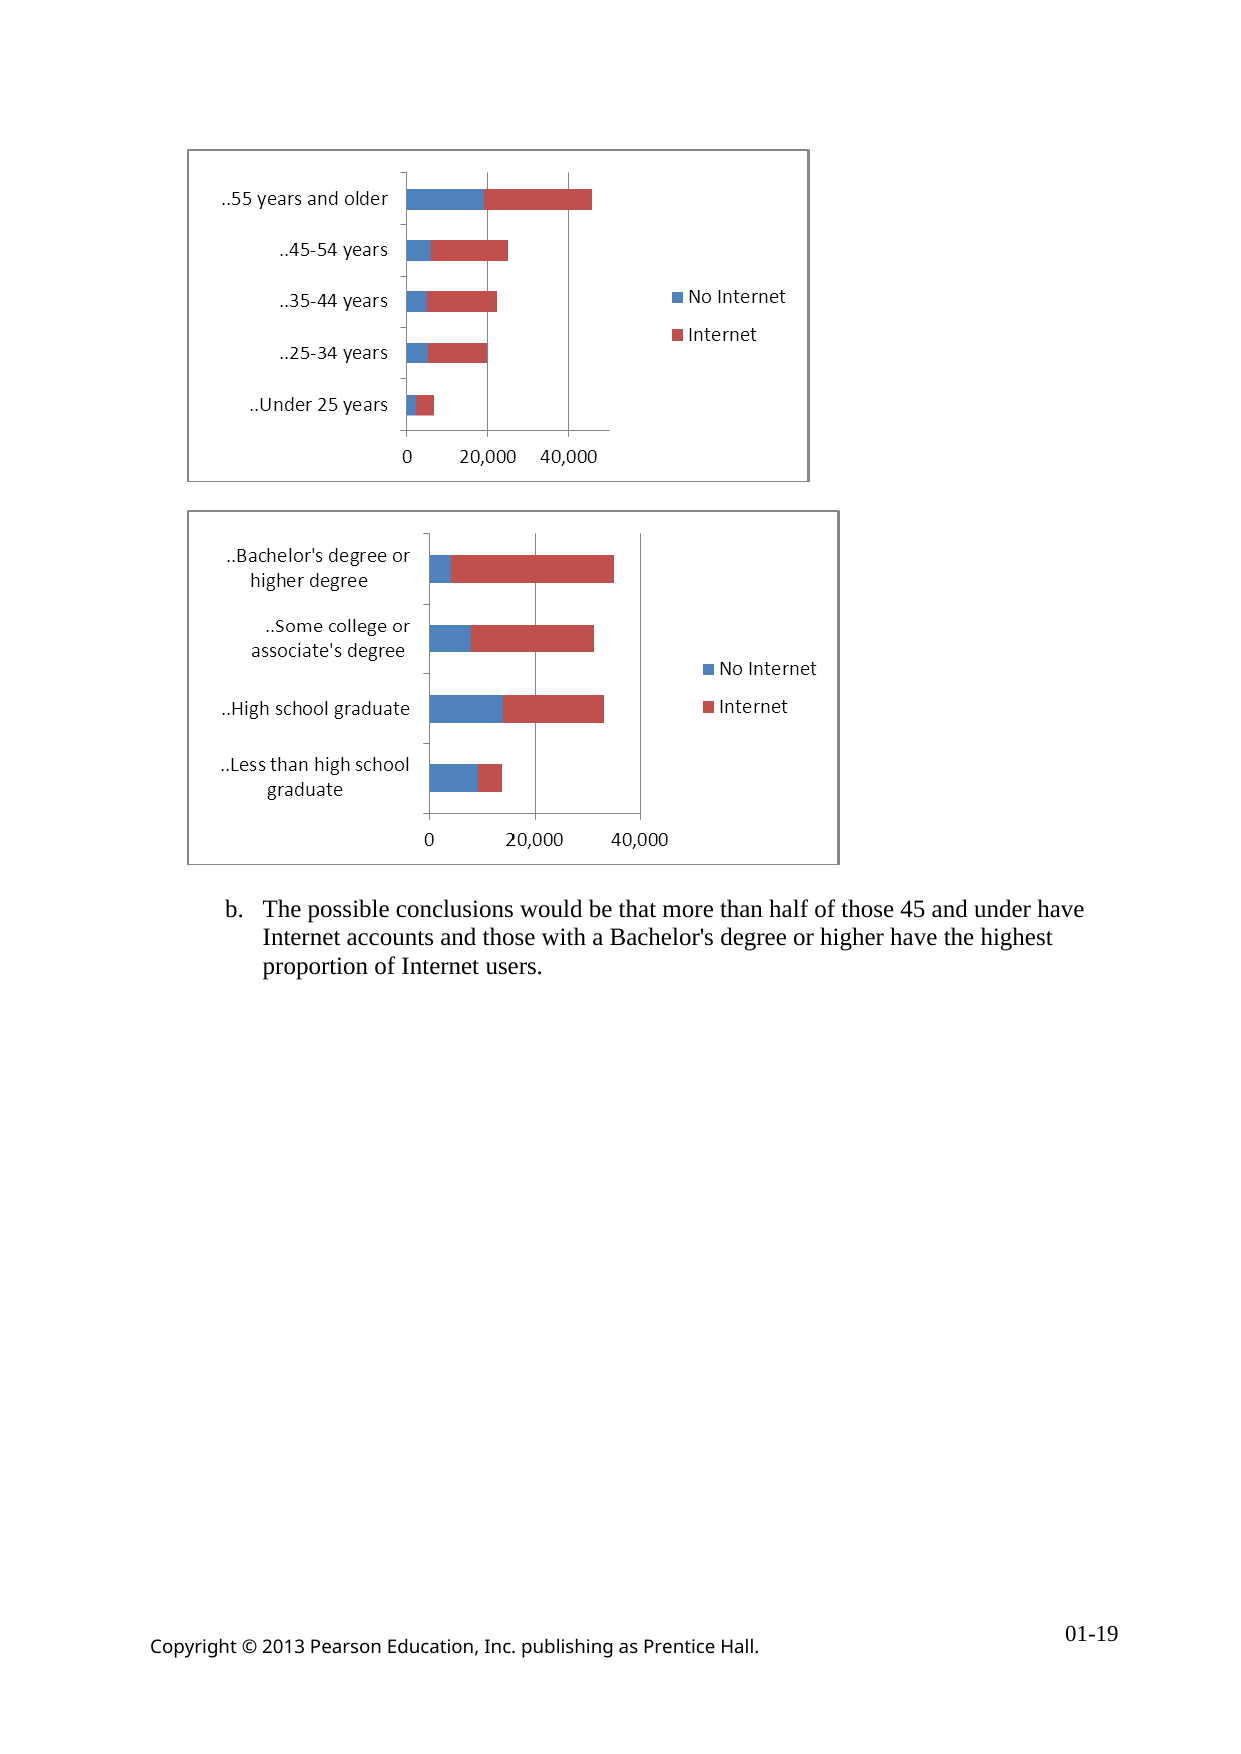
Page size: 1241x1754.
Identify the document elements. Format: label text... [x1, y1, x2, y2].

picture [187, 510, 840, 865]
picture [187, 149, 810, 482]
list The possible conclusions would be that more than half of those 45 and under have Internet accounts and those with a Bachelor's degree or higher have the highest proportion of Internet users. [225, 894, 1090, 980]
